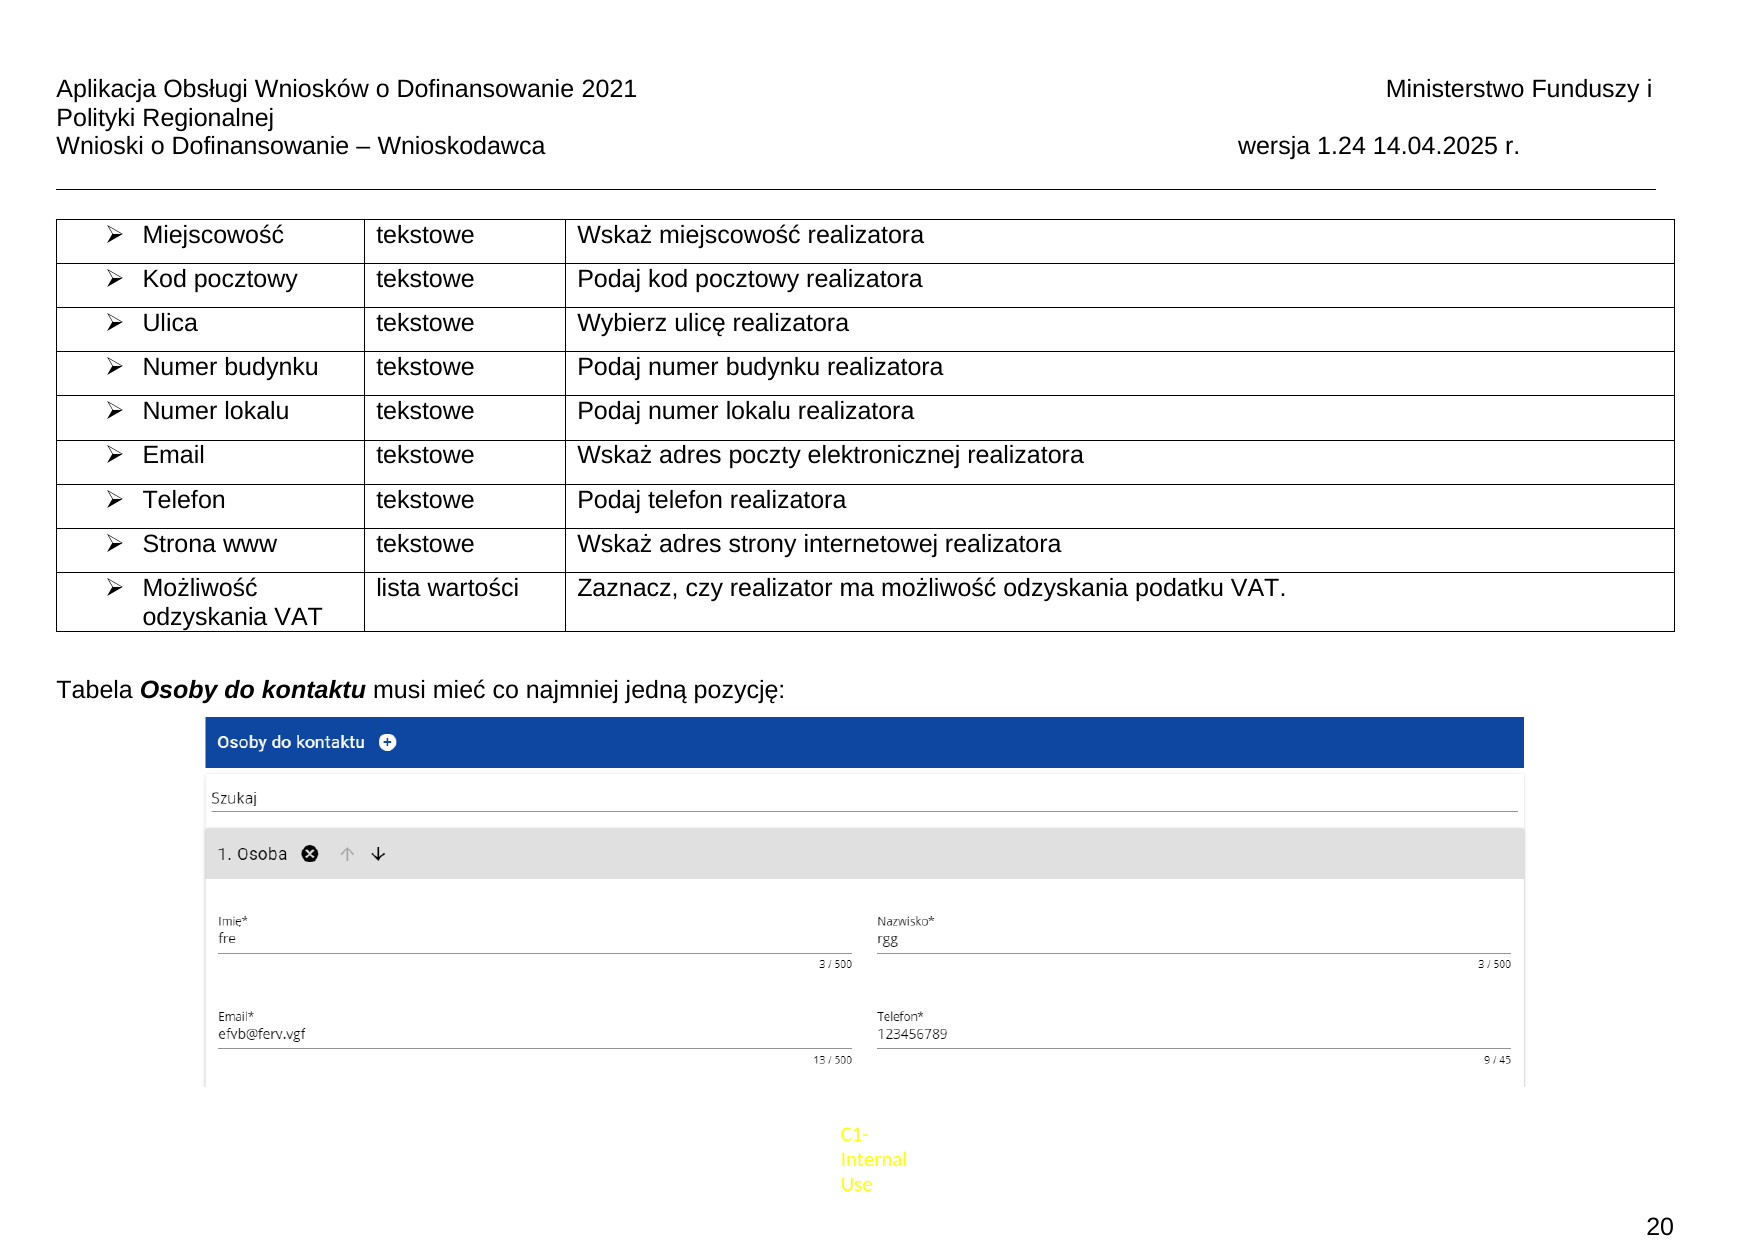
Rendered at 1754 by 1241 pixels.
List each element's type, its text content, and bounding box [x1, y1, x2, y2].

table_cell Podaj telefon realizatora [566, 485, 1674, 528]
table_cell Email [57, 441, 364, 484]
table_cell Strona www [57, 529, 364, 572]
table_cell tekstowe [365, 308, 565, 351]
table_cell Miejscowość [57, 220, 364, 263]
table_cell Numer lokalu [57, 396, 364, 439]
table_cell Zaznacz, czy realizator ma możliwość odzyskania podatku VAT. [566, 573, 1674, 631]
table_cell Wskaż adres strony internetowej realizatora [566, 529, 1674, 572]
table_cell Telefon [57, 485, 364, 528]
picture [200, 717, 1530, 1087]
table_cell tekstowe [365, 264, 565, 307]
table_cell Ulica [57, 308, 364, 351]
table_cell Podaj kod pocztowy realizatora [566, 264, 1674, 307]
table_cell tekstowe [365, 529, 565, 572]
table_cell tekstowe [365, 396, 565, 439]
table_cell tekstowe [365, 220, 565, 263]
table_cell Numer budynku [57, 352, 364, 395]
table_cell Podaj numer budynku realizatora [566, 352, 1674, 395]
table_cell Wskaż miejscowość realizatora [566, 220, 1674, 263]
table_cell Wskaż adres poczty elektronicznej realizatora [566, 441, 1674, 484]
table_cell lista wartości [365, 573, 565, 631]
table_cell tekstowe [365, 485, 565, 528]
table_cell tekstowe [365, 441, 565, 484]
table_cell Kod pocztowy [57, 264, 364, 307]
table_cell Możliwość odzyskania VAT [57, 573, 364, 631]
table_cell Podaj numer lokalu realizatora [566, 396, 1674, 439]
text Tabela Osoby do kontaktu musi mieć co najmniej jedną pozycję: [56, 675, 1674, 703]
table_cell tekstowe [365, 352, 565, 395]
table_cell Wybierz ulicę realizatora [566, 308, 1674, 351]
